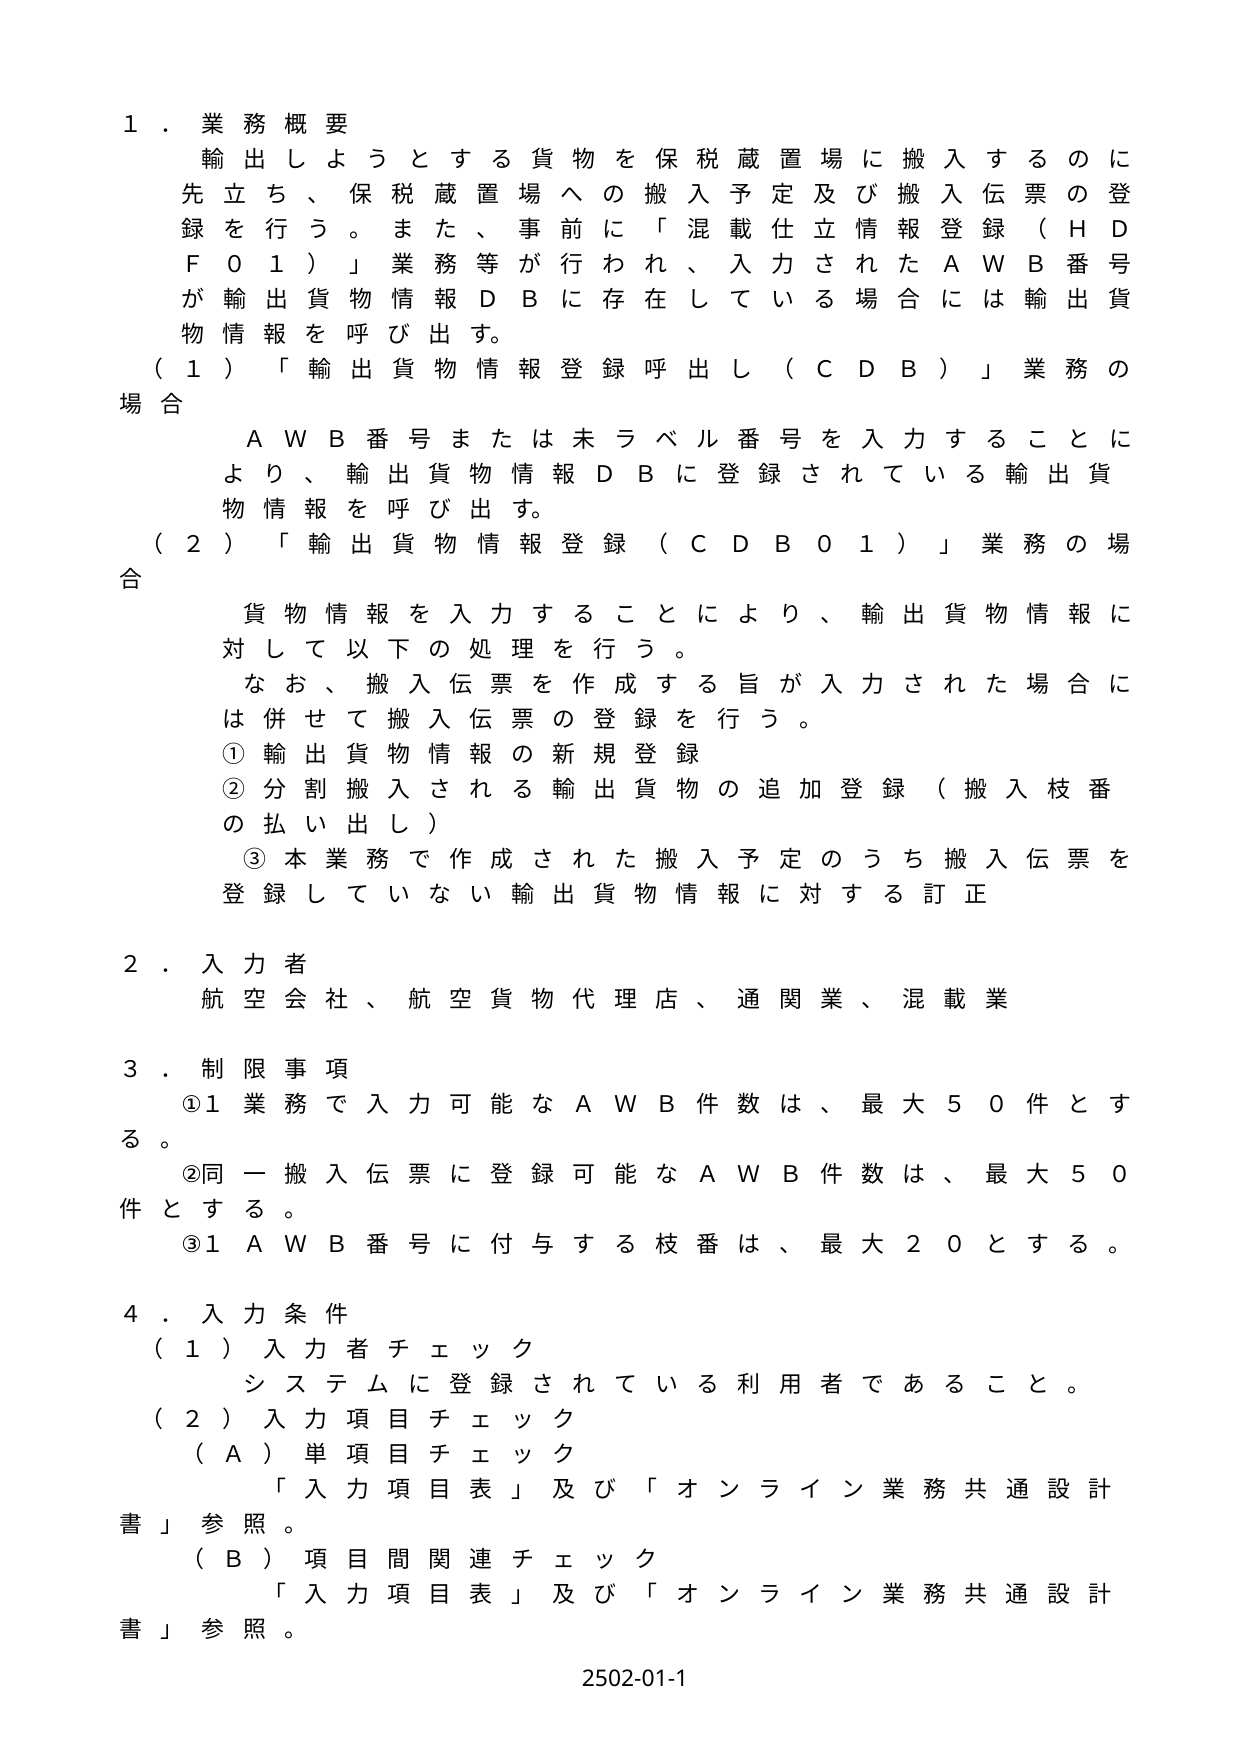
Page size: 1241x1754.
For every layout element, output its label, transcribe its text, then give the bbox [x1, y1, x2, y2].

text （１）「輸出貨物情報登録呼出し（ＣＤＢ）」業務の場合 [119, 350, 1150, 420]
text システムに登録されている利用者であること。 [182, 1365, 1150, 1400]
text ②同一搬入伝票に登録可能なＡＷＢ件数は、最大５０件とする。 [119, 1155, 1150, 1225]
text （Ａ）単項目チェック [119, 1435, 1150, 1470]
text ２．入力者 [119, 945, 1150, 980]
text １．業務概要 [119, 105, 1150, 140]
text ①輸出貨物情報の新規登録 [202, 735, 1150, 770]
text ４．入力条件 [119, 1295, 1150, 1330]
text ③本業務で作成された搬入予定のうち搬入伝票を登録していない輸出貨物情報に対する訂正 [202, 840, 1150, 910]
text 航空会社、航空貨物代理店、通関業、混載業 [166, 980, 1150, 1015]
text ③１ＡＷＢ番号に付与する枝番は、最大２０とする。 [119, 1225, 1150, 1260]
text ①１業務で入力可能なＡＷＢ件数は、最大５０件とする。 [119, 1085, 1150, 1155]
text （２）「輸出貨物情報登録（ＣＤＢ０１）」業務の場合 [119, 525, 1150, 595]
text 輸出しようとする貨物を保税蔵置場に搬入するのに先立ち、保税蔵置場への搬入予定及び搬入伝票の登録を行う。また、事前に「混載仕立情報登録（ＨＤＦ０１）」業務等が行われ、入力されたＡＷＢ番号が輸出貨物情報ＤＢに存在している場合には輸出貨物情報を呼び出す。 [161, 140, 1150, 350]
text 「入力項目表」及び「オンライン業務共通設計書」参照。 [119, 1575, 1150, 1645]
text 「入力項目表」及び「オンライン業務共通設計書」参照。 [119, 1470, 1150, 1540]
text ②分割搬入される輸出貨物の追加登録（搬入枝番の払い出し） [202, 770, 1150, 840]
text （Ｂ）項目間関連チェック [119, 1540, 1150, 1575]
text なお、搬入伝票を作成する旨が入力された場合には併せて搬入伝票の登録を行う。 [202, 665, 1150, 735]
text ＡＷＢ番号または未ラベル番号を入力することにより、輸出貨物情報ＤＢに登録されている輸出貨物情報を呼び出す。 [202, 420, 1150, 525]
text 貨物情報を入力することにより、輸出貨物情報に対して以下の処理を行う。 [202, 595, 1150, 665]
text ３．制限事項 [119, 1050, 1150, 1085]
text （２）入力項目チェック [119, 1400, 1150, 1435]
text （１）入力者チェック [140, 1330, 1150, 1365]
